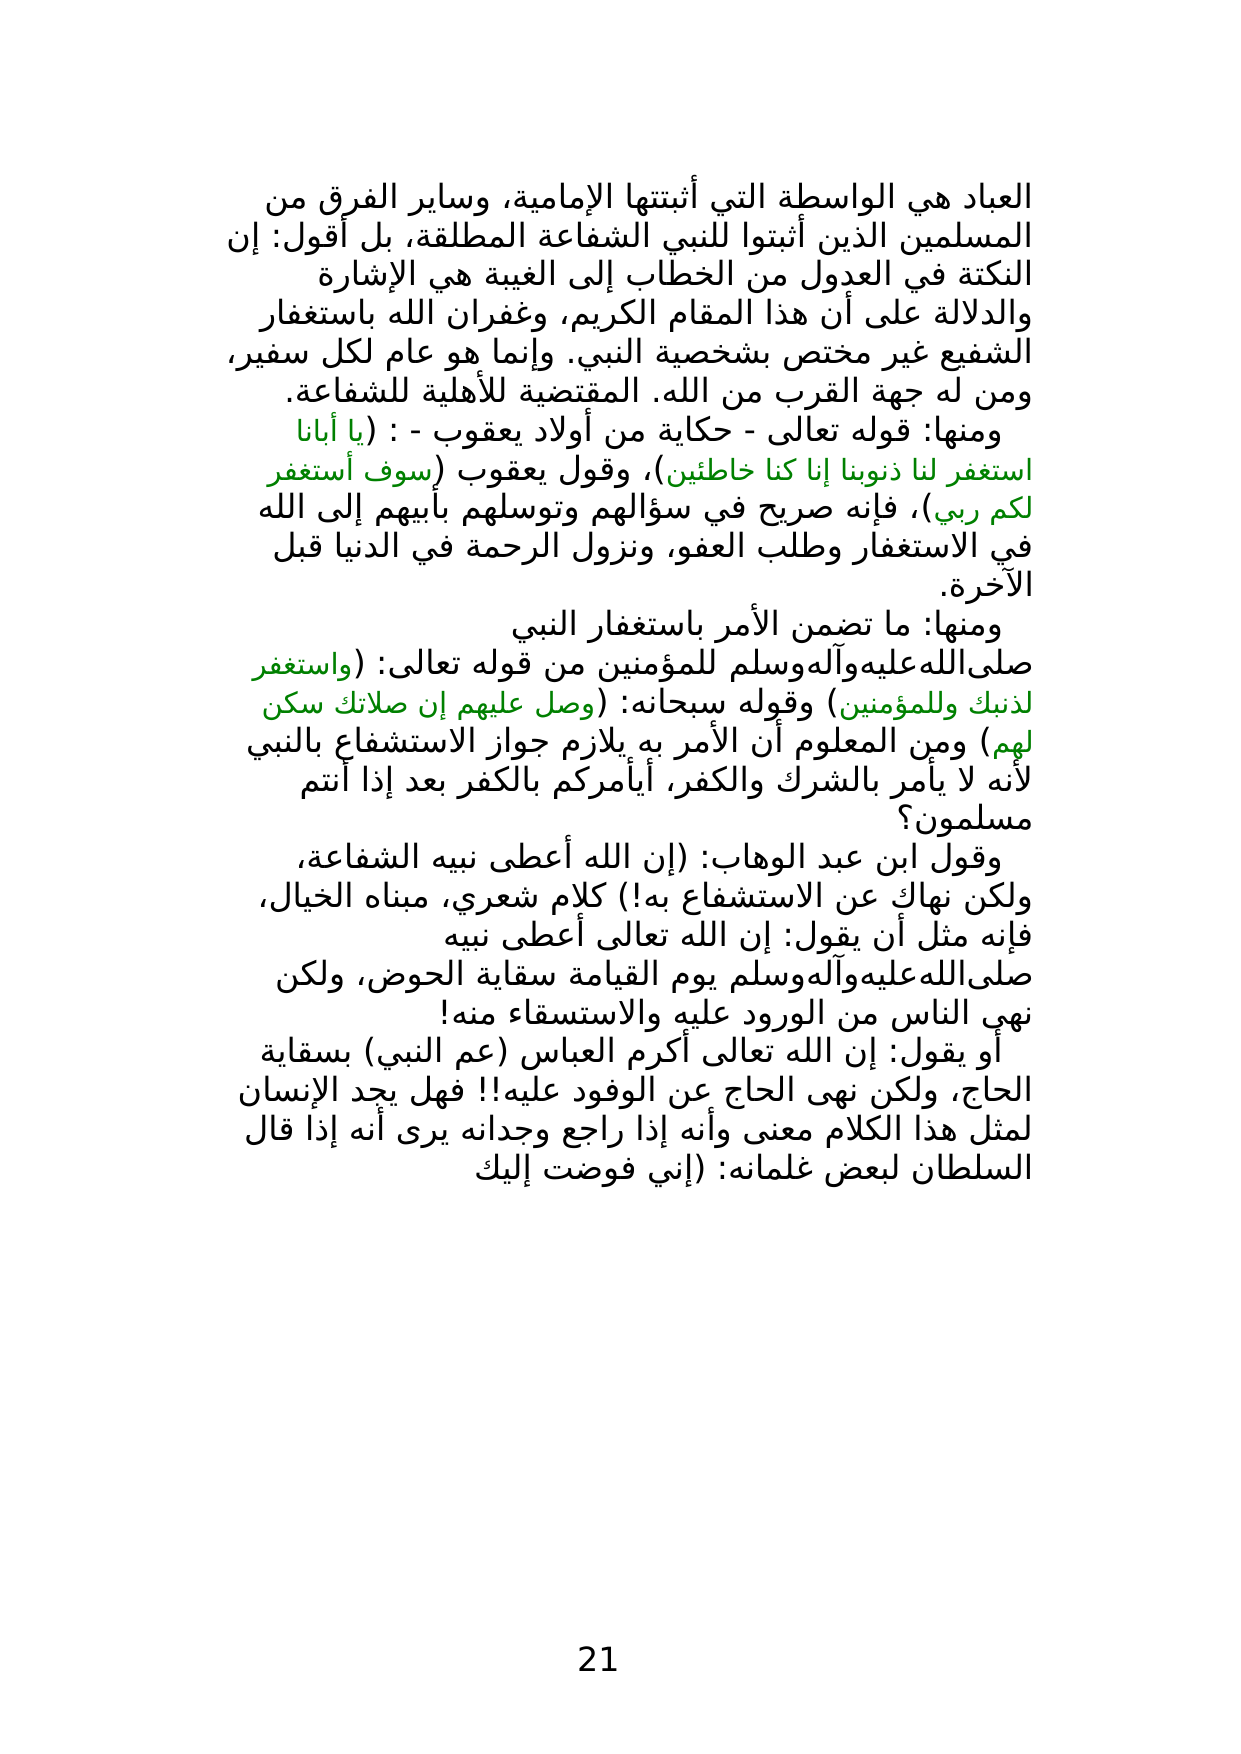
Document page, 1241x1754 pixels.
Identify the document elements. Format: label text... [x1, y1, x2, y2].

text ومنها: قوله تعالى - حكاية من أولاد يعقوب - : (يا أبانا استغفر لنا ذنوبنا إنا كنا خاطئين)، وقول يعقوب (سوف أستغفر لكم ربي)، فإنه صريح في سؤالهم وتوسلهم بأبيهم إلى الله في الاستغفار وطلب العفو، ونزول الرحمة في الدنيا قبل الآخرة. [222, 410, 1033, 604]
text ومنها: ما تضمن الأمر باستغفار النبي صلى‌الله‌عليه‌وآله‌وسلم للمؤمنين من قوله تعالى: (واستغفر لذنبك وللمؤمنين) وقوله سبحانه: (وصل عليهم إن صلاتك سكن لهم) ومن المعلوم أن الأمر به يلازم جواز الاستشفاع بالنبي لأنه لا يأمر بالشرك والكفر، أيأمركم بالكفر بعد إذا أنتم مسلمون؟ [222, 604, 1033, 838]
text العباد هي الواسطة التي أثبتتها الإمامية، وساير الفرق من المسلمين الذين أثبتوا للنبي الشفاعة المطلقة، بل أقول: إن النكتة في العدول من الخطاب إلى الغيبة هي الإشارة والدلالة على أن هذا المقام الكريم، وغفران الله باستغفار الشفيع غير مختص بشخصية النبي. وإنما هو عام لكل سفير، ومن له جهة القرب من الله. المقتضية للأهلية للشفاعة. [222, 177, 1033, 410]
text وقول ابن عبد الوهاب: (إن الله أعطى نبيه الشفاعة، ولكن نهاك عن الاستشفاع به!) كلام شعري، مبناه الخيال، فإنه مثل أن يقول: إن الله تعالى أعطى نبيه صلى‌الله‌عليه‌وآله‌وسلم يوم القيامة سقاية الحوض، ولكن نهى الناس من الورود عليه والاستسقاء منه! [222, 838, 1033, 1032]
text أو يقول: إن الله تعالى أكرم العباس (عم النبي) بسقاية الحاج، ولكن نهى الحاج عن الوفود عليه!! فهل يجد الإنسان لمثل هذا الكلام معنى وأنه إذا راجع وجدانه يرى أنه إذا قال السلطان لبعض غلمانه: (إني فوضت إليك [222, 1032, 1033, 1187]
